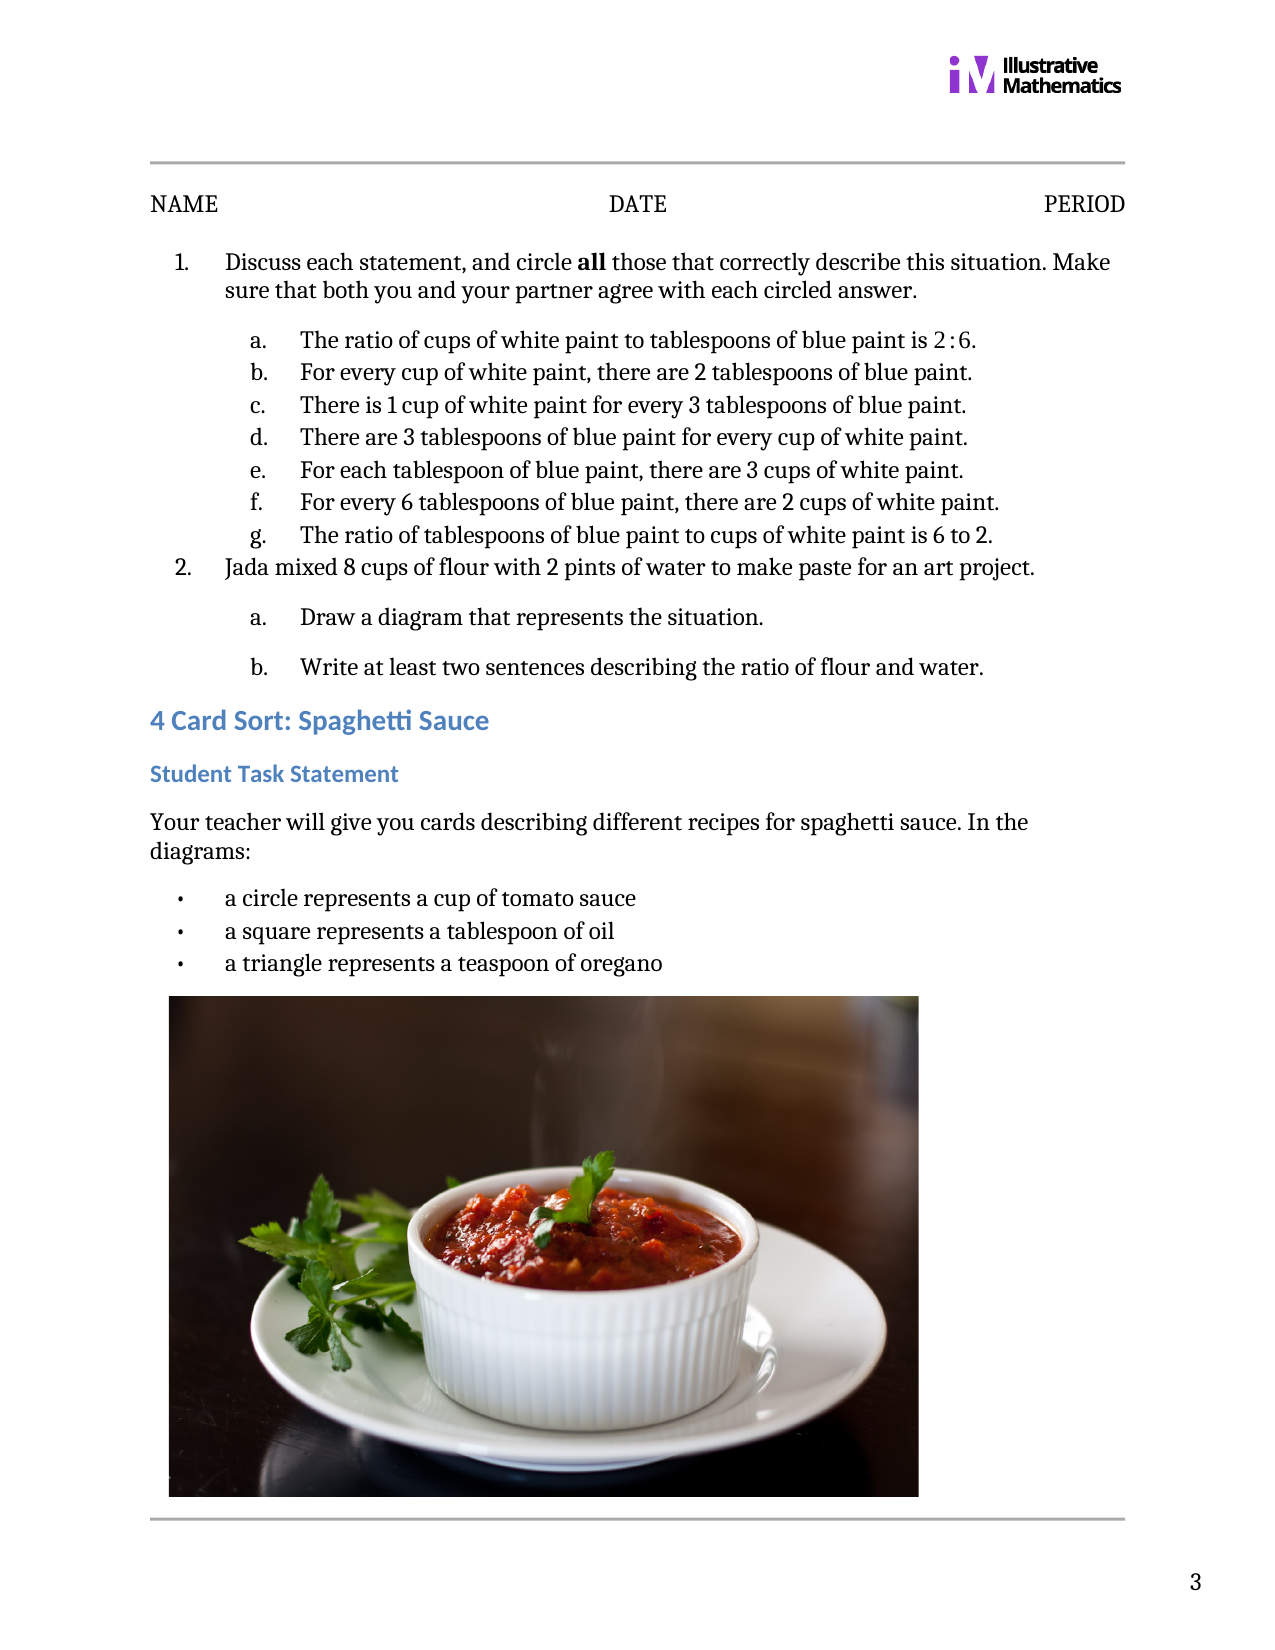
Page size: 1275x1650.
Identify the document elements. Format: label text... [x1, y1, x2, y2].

list Draw a diagram that represents the situation. [250, 603, 1125, 632]
list a circle represents a cup of tomato sauce [175, 884, 1125, 913]
list For each tablespoon of blue paint, there are 3 cups of white paint. [250, 456, 1125, 484]
list There is 1 cup of white paint for every 3 tablespoons of blue paint. [250, 391, 1125, 419]
list Jada mixed 8 cups of flour with 2 pints of water to make paste for an art project. [175, 553, 1125, 582]
list The ratio of cups of white paint to tablespoons of blue paint is . [250, 326, 1125, 354]
subtitle 4 Card Sort: Spaghetti Sauce [150, 702, 1125, 738]
list For every cup of white paint, there are 2 tablespoons of blue paint. [250, 358, 1125, 387]
subtitle Student Task Statement [150, 758, 1125, 789]
list The ratio of tablespoons of blue paint to cups of white paint is 6 to 2. [250, 521, 1125, 549]
list Discuss each statement, and circle all those that correctly describe this situation. Make sure that both you and your partner agree with each circled answer. [175, 247, 1125, 305]
picture [949, 55, 1121, 93]
list For every 6 tablespoons of blue paint, there are 2 cups of white paint. [250, 488, 1125, 517]
list a triangle represents a teaspoon of oregano [175, 949, 1125, 978]
list Write at least two sentences describing the ratio of flour and water. [250, 652, 1125, 681]
picture [168, 996, 919, 1497]
text Your teacher will give you cards describing different recipes for spaghetti sauce. In the diagrams: [150, 808, 1125, 865]
list a square represents a tablespoon of oil [175, 917, 1125, 945]
list There are 3 tablespoons of blue paint for every cup of white paint. [250, 423, 1125, 452]
